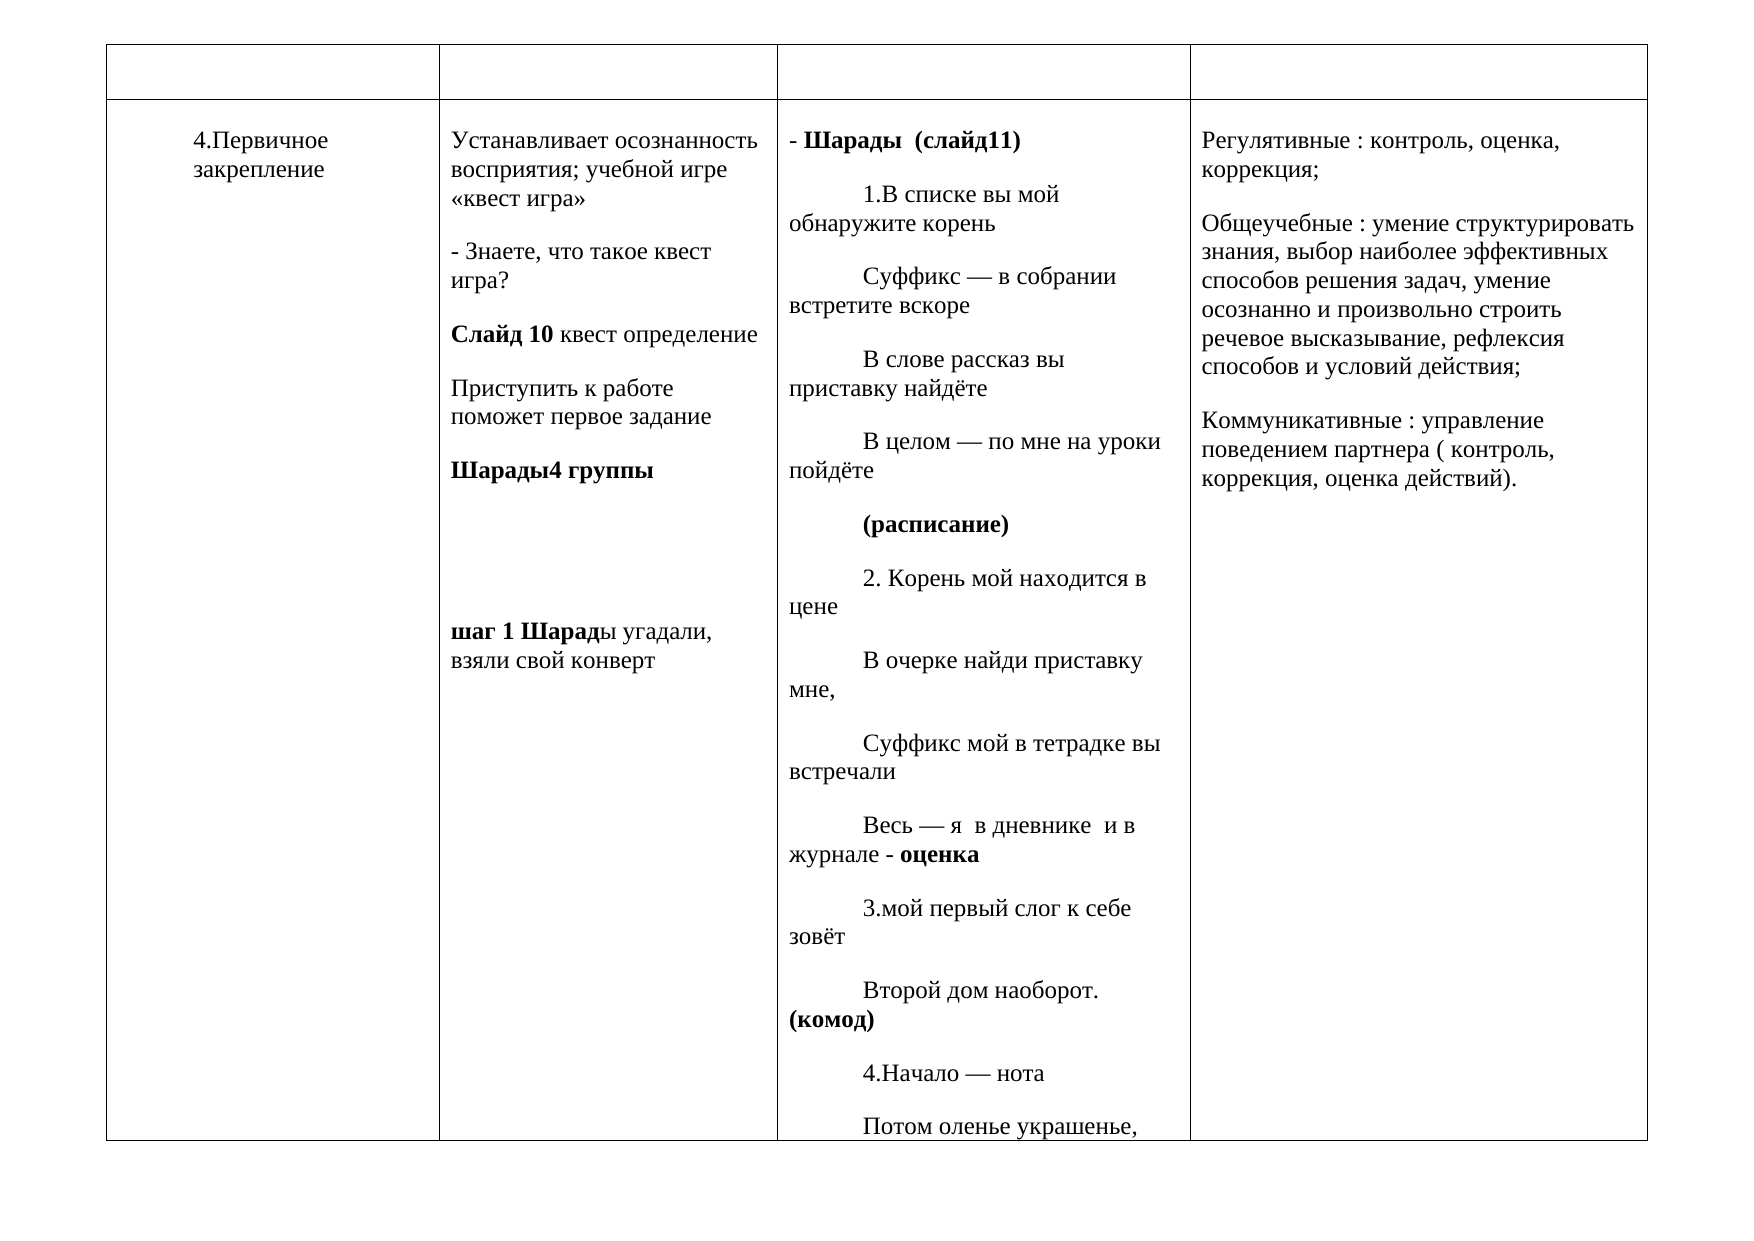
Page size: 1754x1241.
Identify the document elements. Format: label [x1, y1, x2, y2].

table_cell [1191, 45, 1647, 99]
table_cell [778, 45, 1190, 99]
table_cell [778, 100, 1190, 1140]
table_cell [107, 45, 439, 99]
table_cell [107, 100, 439, 1140]
table_cell [1191, 100, 1647, 1140]
table_cell [440, 45, 777, 99]
table_cell [440, 100, 777, 1140]
